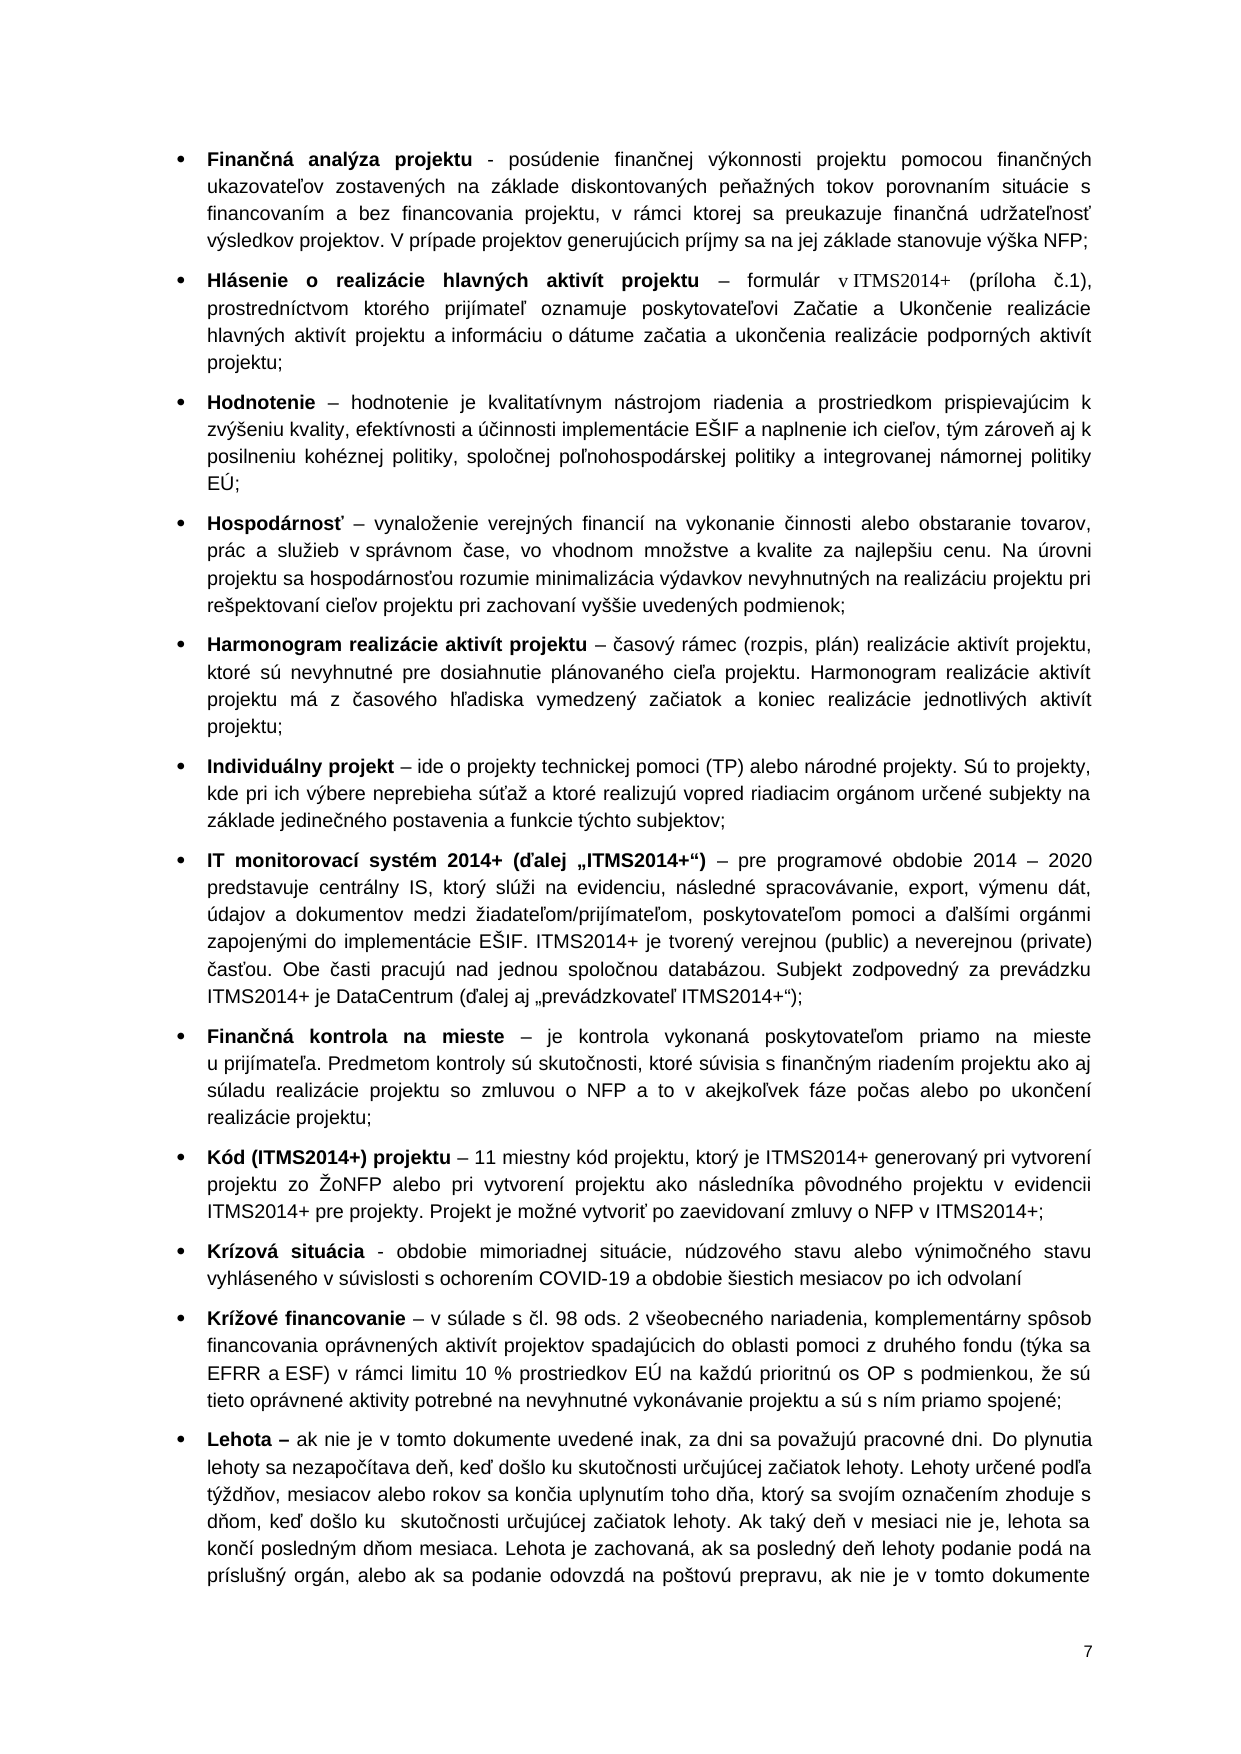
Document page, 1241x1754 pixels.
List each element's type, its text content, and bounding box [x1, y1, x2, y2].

text Hodnotenie – hodnotenie je kvalitatívnym nástrojom riadenia a prostriedkom prispievajúcim k zvýšeniu kvality, efektívnosti a účinnosti implementácie EŠIF a naplnenie ich cieľov, tým zároveň aj k posilneniu kohéznej politiky, spoločnej poľnohospodárskej politiky a integrovanej námornej politiky EÚ; [177, 391, 1092, 495]
text IT monitorovací systém 2014+ (ďalej „ITMS2014+“) – pre programové obdobie 2014 – 2020 predstavuje centrálny IS, ktorý slúži na evidenciu, následné spracovávanie, export, výmenu dát, údajov a dokumentov medzi žiadateľom/prijímateľom, poskytovateľom pomoci a ďalšími orgánmi zapojenými do implementácie EŠIF. ITMS2014+ je tvorený verejnou (public) a neverejnou (private) časťou. Obe časti pracujú nad jednou spoločnou databázou. Subjekt zodpovedný za prevádzku ITMS2014+ je DataCentrum (ďalej aj „prevádzkovateľ ITMS2014+“); [177, 849, 1092, 1007]
text Hospodárnosť – vynaloženie verejných financií na vykonanie činnosti alebo obstaranie tovarov, prác a služieb v správnom čase, vo vhodnom množstve a kvalite za najlepšiu cenu. Na úrovni projektu sa hospodárnosťou rozumie minimalizácia výdavkov nevyhnutných na realizáciu projektu pri rešpektovaní cieľov projektu pri zachovaní vyššie uvedených podmienok; [177, 512, 1092, 616]
text Kód (ITMS2014+) projektu – 11 miestny kód projektu, ktorý je ITMS2014+ generovaný pri vytvorení projektu zo ŽoNFP alebo pri vytvorení projektu ako následníka pôvodného projektu v evidencii ITMS2014+ pre projekty. Projekt je možné vytvoriť po zaevidovaní zmluvy o NFP v ITMS2014+; [177, 1146, 1092, 1223]
text Finančná analýza projektu - posúdenie finančnej výkonnosti projektu pomocou finančných ukazovateľov zostavených na základe diskontovaných peňažných tokov porovnaním situácie s financovaním a bez financovania projektu, v rámci ktorej sa preukazuje finančná udržateľnosť výsledkov projektov. V prípade projektov generujúcich príjmy sa na jej základe stanovuje výška NFP; [177, 148, 1092, 252]
text Krížové financovanie – v súlade s čl. 98 ods. 2 všeobecného nariadenia, komplementárny spôsob financovania oprávnených aktivít projektov spadajúcich do oblasti pomoci z druhého fondu (týka sa EFRR a ESF) v rámci limitu 10 % prostriedkov EÚ na každú prioritnú os OP s podmienkou, že sú tieto oprávnené aktivity potrebné na nevyhnutné vykonávanie projektu a sú s ním priamo spojené; [177, 1307, 1092, 1411]
text Individuálny projekt – ide o projekty technickej pomoci (TP) alebo národné projekty. Sú to projekty, kde pri ich výbere neprebieha súťaž a ktoré realizujú vopred riadiacim orgánom určené subjekty na základe jedinečného postavenia a funkcie týchto subjektov; [177, 754, 1092, 832]
text Finančná kontrola na mieste – je kontrola vykonaná poskytovateľom priamo na mieste u prijímateľa. Predmetom kontroly sú skutočnosti, ktoré súvisia s finančným riadením projektu ako aj súladu realizácie projektu so zmluvou o NFP a to v akejkoľvek fáze počas alebo po ukončení realizácie projektu; [177, 1024, 1092, 1129]
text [177, 1428, 1092, 1587]
text Hlásenie o realizácie hlavných aktivít projektu – formulár v ITMS2014+ (príloha č.1), prostredníctvom ktorého prijímateľ oznamuje poskytovateľovi Začatie a Ukončenie realizácie hlavných aktivít projektu a informáciu o dátume začatia a ukončenia realizácie podporných aktivít projektu; [177, 269, 1092, 373]
text Krízová situácia - obdobie mimoriadnej situácie, núdzového stavu alebo výnimočného stavu vyhláseného v súvislosti s ochorením COVID-19 a obdobie šiestich mesiacov po ich odvolaní [177, 1240, 1092, 1290]
text Harmonogram realizácie aktivít projektu – časový rámec (rozpis, plán) realizácie aktivít projektu, ktoré sú nevyhnutné pre dosiahnutie plánovaného cieľa projektu. Harmonogram realizácie aktivít projektu má z časového hľadiska vymedzený začiatok a koniec realizácie jednotlivých aktivít projektu; [177, 633, 1092, 738]
